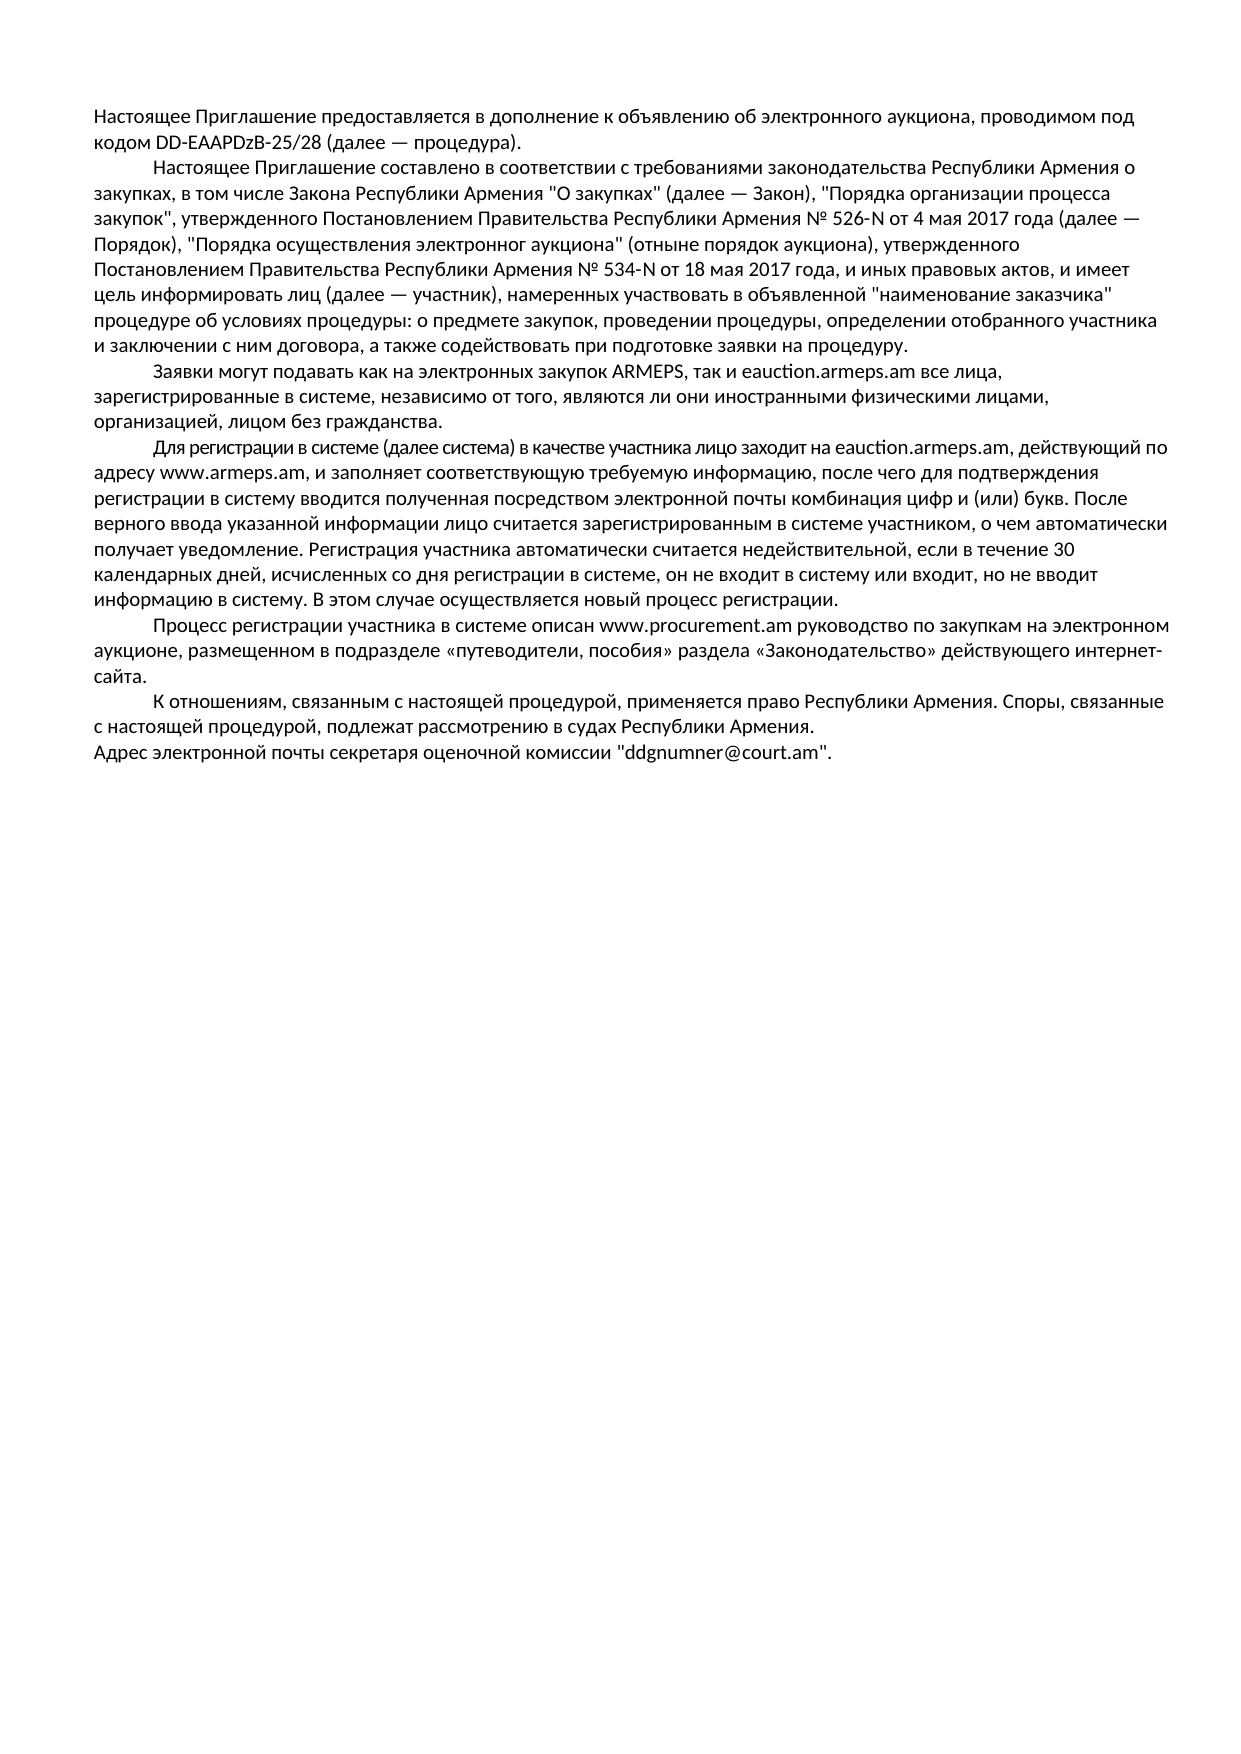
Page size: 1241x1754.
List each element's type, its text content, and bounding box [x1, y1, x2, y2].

text К отношениям, связанным с настоящей процедурой, применяется право Республики Армения. Споры, связанные с настоящей процедурой, подлежат рассмотрению в судах Республики Армения. [94, 688, 1171, 739]
text Процесс регистрации участника в системе описан www.procurement.am руководство по закупкам на электронном аукционе, размещенном в подразделе «путеводители, пособия» раздела «Законодательство» действующего интернет-сайта. [94, 612, 1171, 688]
text Настоящее Приглашение предоставляется в дополнение к объявлению об электронного аукциона, проводимом под кодом DD-EAAPDzB-25/28 (далее — процедура). [94, 104, 1171, 154]
text Заявки могут подавать как на электронных закупок ARMEPS, так и eauction.armeps.am все лица, зарегистрированные в системе, независимо от того, являются ли они иностранными физическими лицами, организацией, лицом без гражданства. [94, 358, 1171, 434]
text Настоящее Приглашение составлено в соответствии с требованиями законодательства Республики Армения о закупках, в том числе Закона Республики Армения "О закупках" (далее — Закон), "Порядка организации процесса закупок", утвержденного Постановлением Правительства Республики Армения № 526-N от 4 мая 2017 года (далее — Порядок), "Порядка осуществления электронног аукциона" (отныне порядок аукциона), утвержденного Постановлением Правительства Республики Армения № 534-N от 18 мая 2017 года, и иных правовых актов, и имеет цель информировать лиц (далее — участник), намеренных участвовать в объявленной "наименование заказчика" процедуре об условиях процедуры: о предмете закупок, проведении процедуры, определении отобранного участника и заключении с ним договора, а также содействовать при подготовке заявки на процедуру. [94, 154, 1171, 358]
text Для регистрации в системе (далее система) в качестве участника лицо заходит на eauction.armeps.am, действующий по адресу www.armeps.am, и заполняет соответствующую требуемую информацию, после чего для подтверждения регистрации в систему вводится полученная посредством электронной почты комбинация цифр и (или) букв. После верного ввода указанной информации лицо считается зарегистрированным в системе участником, о чем автоматически получает уведомление. Регистрация участника автоматически считается недействительной, если в течение 30 календарных дней, исчисленных со дня регистрации в системе, он не входит в систему или входит, но не вводит информацию в систему. В этом случае осуществляется новый процесс регистрации. [94, 434, 1171, 612]
text Адрес электронной почты секретаря оценочной комиссии "ddgnumner@court.am". [94, 739, 1171, 764]
